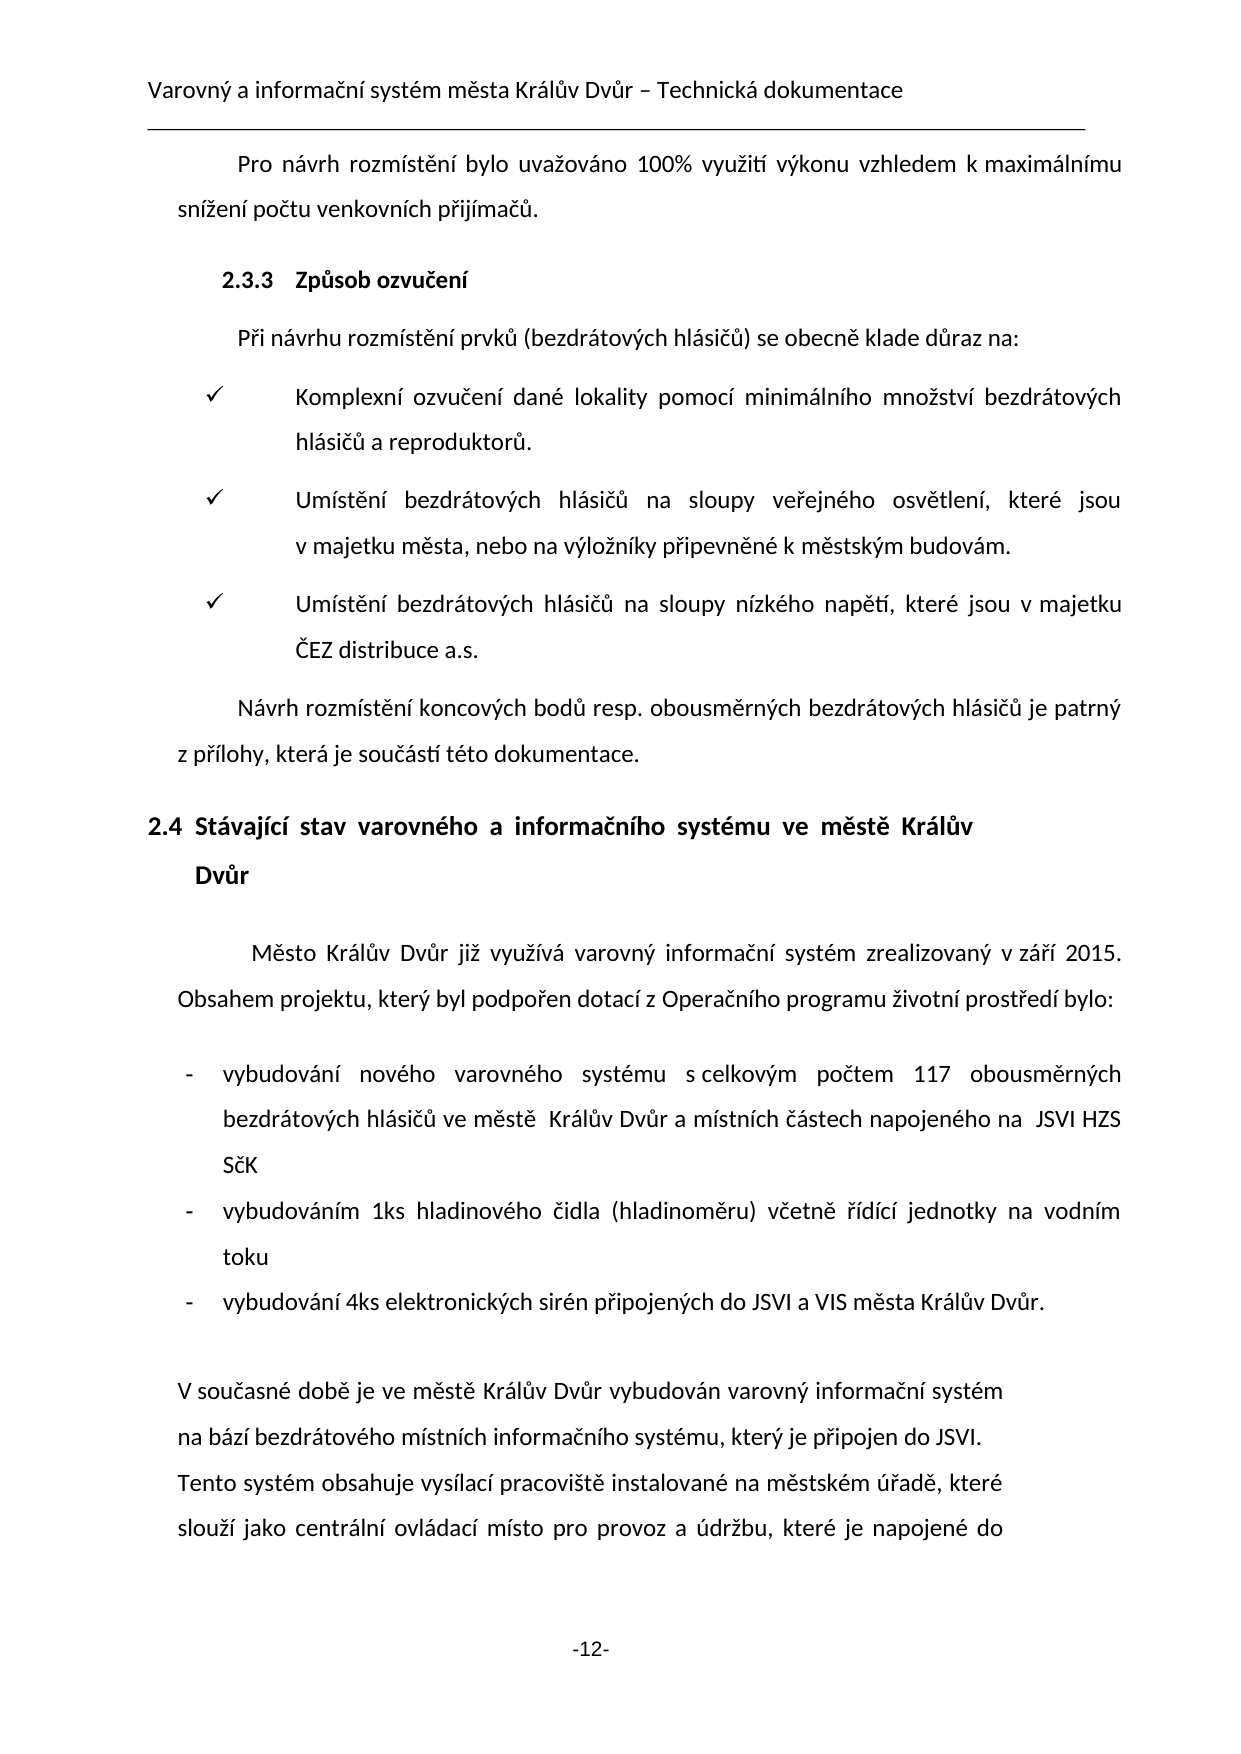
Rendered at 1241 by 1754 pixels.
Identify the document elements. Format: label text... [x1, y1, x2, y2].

text V současné době je ve městě Králův Dvůr vybudován varovný informační systém na bází bezdrátového místních informačního systému, který je připojen do JSVI. [177, 1375, 1004, 1451]
list Umístění bezdrátových hlásičů na sloupy nízkého napětí, které jsou v majetku ČEZ distribuce a.s. [204, 588, 1122, 665]
text Pro návrh rozmístění bylo uvažováno 100% využití výkonu vzhledem k maximálnímu snížení počtu venkovních přijímačů. [177, 148, 1122, 224]
text Návrh rozmístění koncových bodů resp. obousměrných bezdrátových hlásičů je patrný z přílohy, která je součástí této dokumentace. [177, 692, 1122, 769]
list Umístění bezdrátových hlásičů na sloupy veřejného osvětlení, které jsou v majetku města, nebo na výložníky připevněné k městským budovám. [204, 484, 1122, 561]
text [177, 1467, 1004, 1543]
subtitle Stávající stav varovného a informačního systému ve městě Králův Dvůr [148, 809, 974, 891]
list vybudování 4ks elektronických sirén připojených do JSVI a VIS města Králův Dvůr. [185, 1286, 1122, 1317]
subtitle Způsob ozvučení [222, 264, 974, 295]
text Při návrhu rozmístění prvků (bezdrátových hlásičů) se obecně klade důraz na: [177, 322, 1122, 353]
text Město Králův Dvůr již využívá varovný informační systém zrealizovaný v září 2015. Obsahem projektu, který byl podpořen dotací z Operačního programu životní prostředí bylo: [177, 937, 1122, 1013]
list Komplexní ozvučení dané lokality pomocí minimálního množství bezdrátových hlásičů a reproduktorů. [204, 381, 1122, 457]
list vybudování nového varovného systému s celkovým počtem 117 obousměrných bezdrátových hlásičů ve městě Králův Dvůr a místních částech napojeného na JSVI HZS SčK [185, 1058, 1122, 1180]
list vybudováním 1ks hladinového čidla (hladinoměru) včetně řídící jednotky na vodním toku [185, 1195, 1122, 1271]
